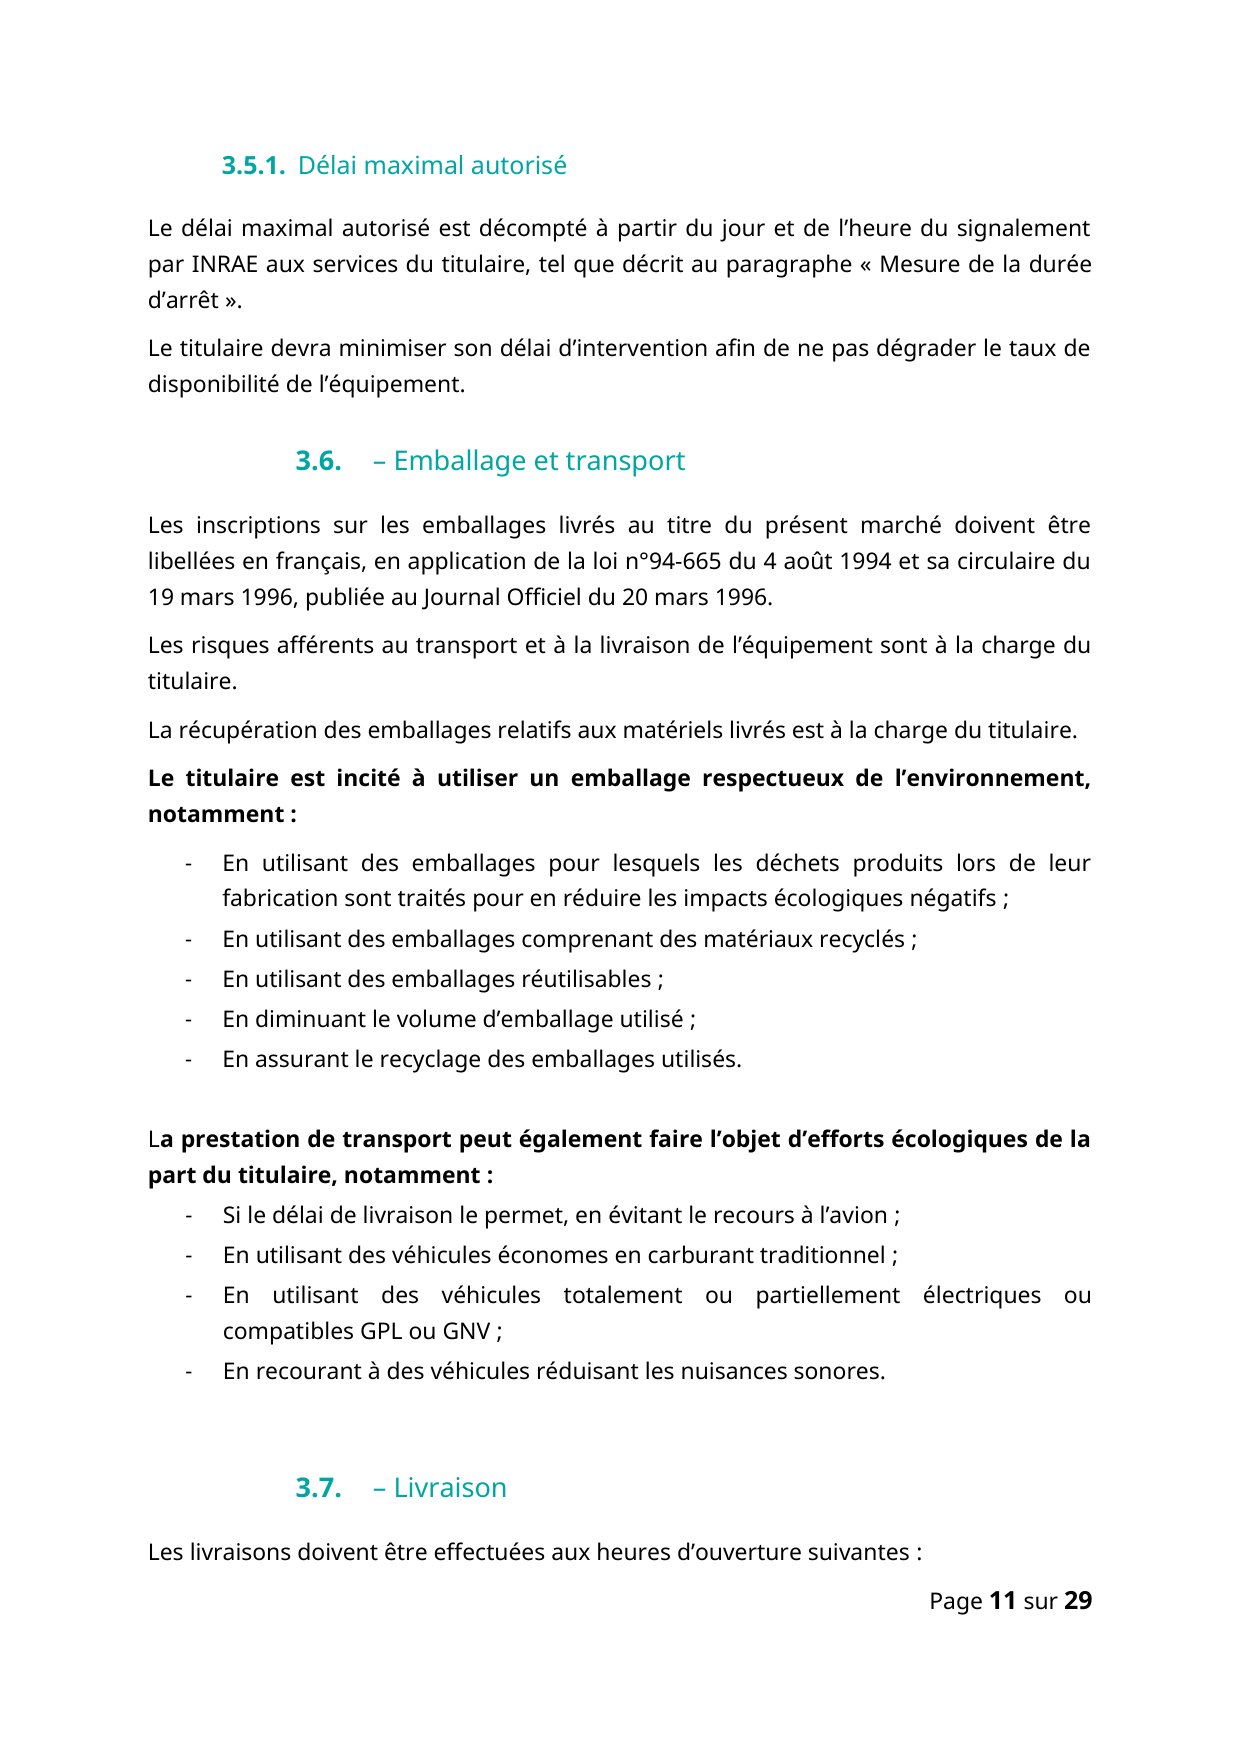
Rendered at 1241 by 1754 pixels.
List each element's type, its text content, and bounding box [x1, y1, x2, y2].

list En recourant à des véhicules réduisant les nuisances sonores. [185, 1355, 1092, 1387]
list En utilisant des emballages comprenant des matériaux recyclés ; [185, 922, 1092, 954]
list En utilisant des véhicules totalement ou partiellement électriques ou compatibles GPL ou GNV ; [185, 1279, 1092, 1346]
list En diminuant le volume d’emballage utilisé ; [185, 1003, 1092, 1034]
list En utilisant des véhicules économes en carburant traditionnel ; [185, 1239, 1092, 1270]
list Si le délai de livraison le permet, en évitant le recours à l’avion ; [185, 1199, 1092, 1230]
text Le titulaire devra minimiser son délai d’intervention afin de ne pas dégrader le taux de disponibilité de l’équipement. [148, 332, 1092, 399]
text Les inscriptions sur les emballages livrés au titre du présent marché doivent être libellées en français, en application de la loi n°94-665 du 4 août 1994 et sa circulaire du 19 mars 1996, publiée au Journal Officiel du 20 mars 1996. [148, 509, 1092, 612]
subtitle – Emballage et transport [295, 442, 1092, 478]
text Les risques afférents au transport et à la livraison de l’équipement sont à la charge du titulaire. [148, 629, 1092, 696]
list En utilisant des emballages pour lesquels les déchets produits lors de leur fabrication sont traités pour en réduire les impacts écologiques négatifs ; [185, 846, 1092, 914]
list Délai maximal autorisé [222, 148, 1092, 182]
list En assurant le recyclage des emballages utilisés. [185, 1043, 1092, 1074]
subtitle – Livraison [295, 1469, 1092, 1506]
text Le délai maximal autorisé est décompté à partir du jour et de l’heure du signalement par INRAE aux services du titulaire, tel que décrit au paragraphe « Mesure de la durée d’arrêt ». [148, 212, 1092, 315]
text La prestation de transport peut également faire l’objet d’efforts écologiques de la part du titulaire, notamment : [148, 1123, 1092, 1190]
text La récupération des emballages relatifs aux matériels livrés est à la charge du titulaire. [148, 714, 1092, 745]
text Les livraisons doivent être effectuées aux heures d’ouverture suivantes : [148, 1536, 1092, 1567]
list En utilisant des emballages réutilisables ; [185, 963, 1092, 994]
text Le titulaire est incité à utiliser un emballage respectueux de l’environnement, notamment : [148, 762, 1092, 829]
